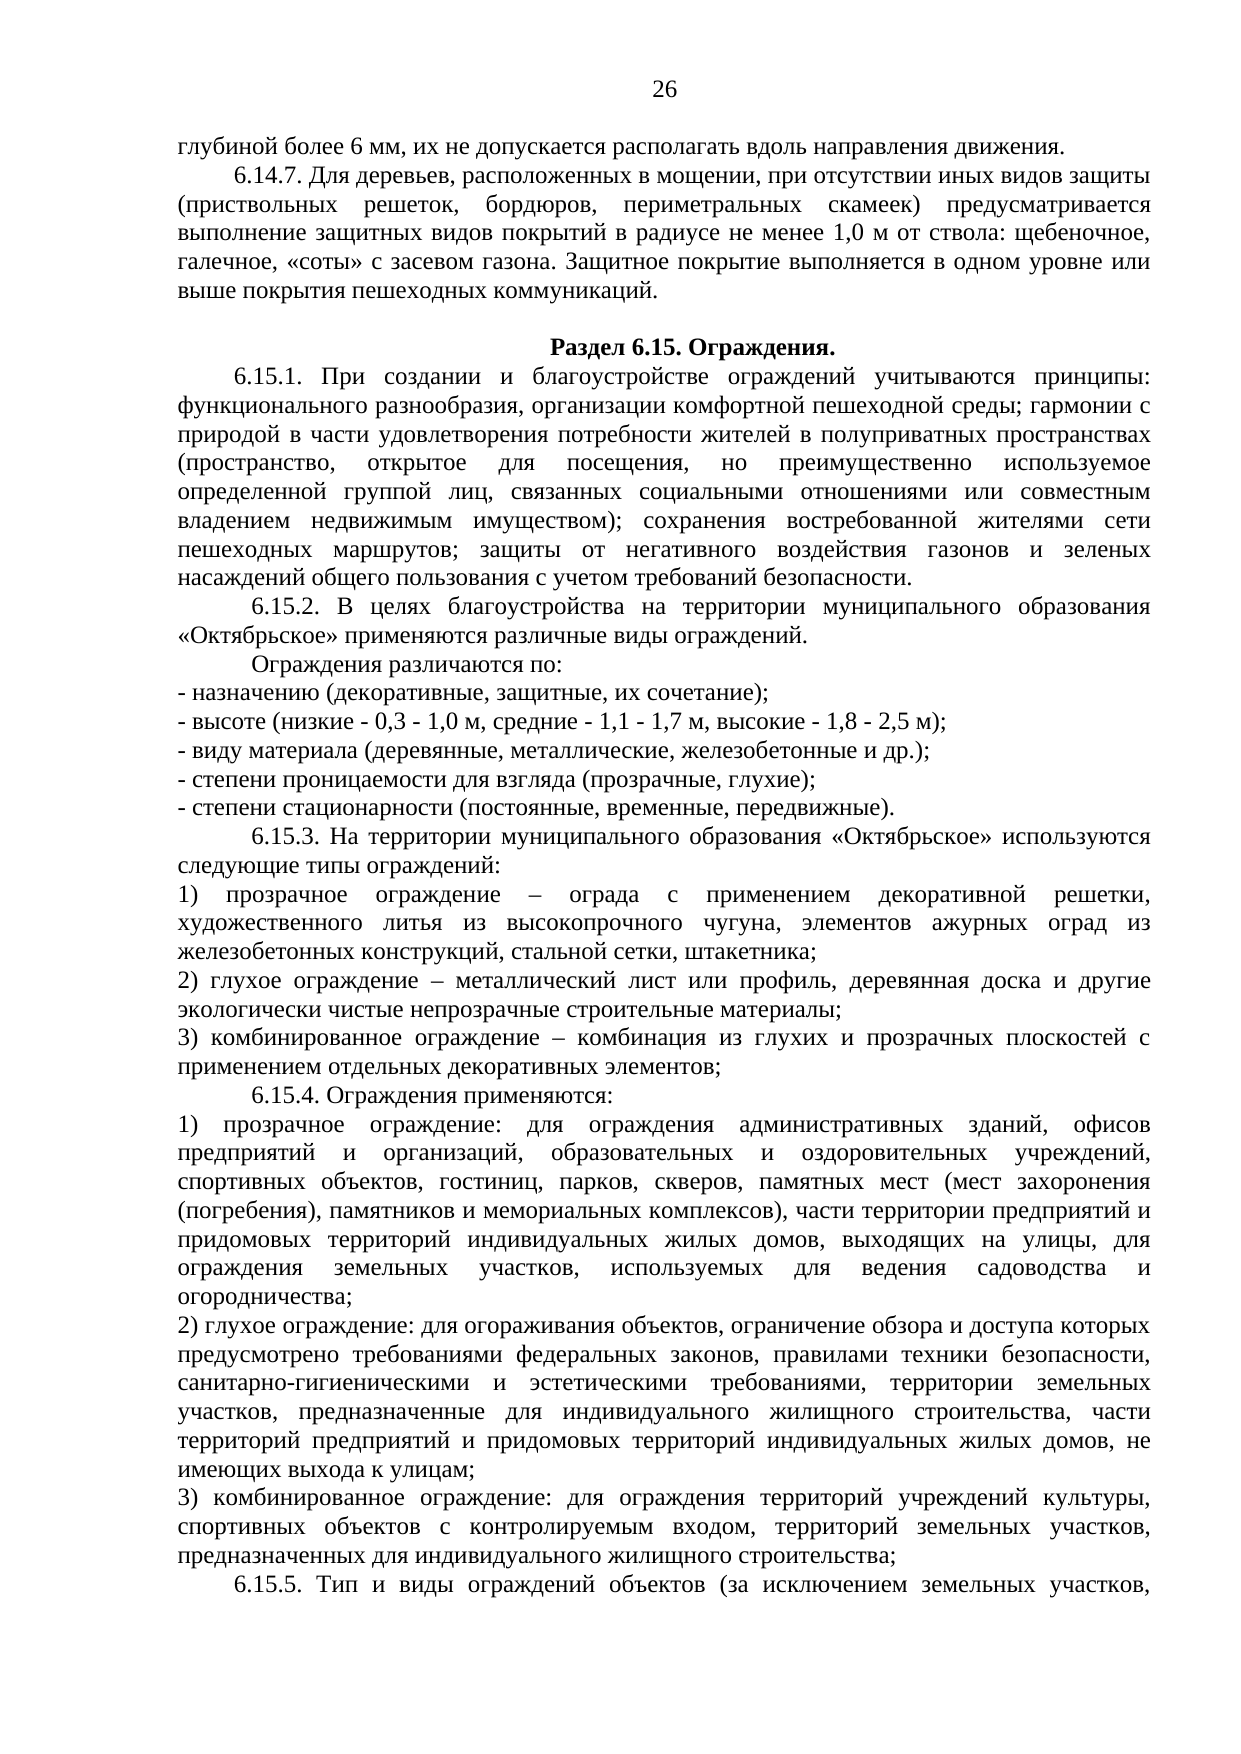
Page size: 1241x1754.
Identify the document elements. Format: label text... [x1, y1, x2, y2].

text - виду материала (деревянные, металлические, железобетонные и др.); [177, 735, 1152, 764]
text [177, 1569, 1152, 1597]
text 6.15.1. При создании и благоустройстве ограждений учитываются принципы: функционального разнообразия, организации комфортной пешеходной среды; гармонии с природой в части удовлетворения потребности жителей в полуприватных пространствах (пространство, открытое для посещения, но преимущественно используемое определенной группой лиц, связанных социальными отношениями или совместным владением недвижимым имуществом); сохранения востребованной жителями сети пешеходных маршрутов; защиты от негативного воздействия газонов и зеленых насаждений общего пользования с учетом требований безопасности. [177, 361, 1152, 591]
text - степени стационарности (постоянные, временные, передвижные). [177, 792, 1152, 821]
text - высоте (низкие - 0,3 - 1,0 м, средние - 1,1 - 1,7 м, высокие - 1,8 - 2,5 м); [177, 706, 1152, 735]
text 1) прозрачное ограждение – ограда с применением декоративной решетки, художественного литья из высокопрочного чугуна, элементов ажурных оград из железобетонных конструкций, стальной сетки, штакетника; [177, 879, 1152, 965]
text 6.15.4. Ограждения применяются: [177, 1080, 1152, 1109]
text - степени проницаемости для взгляда (прозрачные, глухие); [177, 764, 1152, 792]
text 1) прозрачное ограждение: для ограждения административных зданий, офисов предприятий и организаций, образовательных и оздоровительных учреждений, спортивных объектов, гостиниц, парков, скверов, памятных мест (мест захоронения (погребения), памятников и мемориальных комплексов), части территории предприятий и придомовых территорий индивидуальных жилых домов, выходящих на улицы, для ограждения земельных участков, используемых для ведения садоводства и огородничества; [177, 1109, 1152, 1310]
text 6.15.3. На территории муниципального образования «Октябрьское» используются следующие типы ограждений: [177, 821, 1152, 879]
text 2) глухое ограждение – металлический лист или профиль, деревянная доска и другие экологически чистые непрозрачные строительные материалы; [177, 965, 1152, 1022]
text Раздел 6.15. Ограждения. [177, 332, 1152, 361]
text 2) глухое ограждение: для огораживания объектов, ограничение обзора и доступа которых предусмотрено требованиями федеральных законов, правилами техники безопасности, санитарно-гигиеническими и эстетическими требованиями, территории земельных участков, предназначенные для индивидуального жилищного строительства, части территорий предприятий и придомовых территорий индивидуальных жилых домов, не имеющих выхода к улицам; [177, 1310, 1152, 1482]
text 6.15.2. В целях благоустройства на территории муниципального образования «Октябрьское» применяются различные виды ограждений. [177, 591, 1152, 649]
text 6.14.7. Для деревьев, расположенных в мощении, при отсутствии иных видов защиты (приствольных решеток, бордюров, периметральных скамеек) предусматривается выполнение защитных видов покрытий в радиусе не менее 1,0 м от ствола: щебеночное, галечное, «соты» с засевом газона. Защитное покрытие выполняется в одном уровне или выше покрытия пешеходных коммуникаций. [177, 160, 1152, 304]
text 3) комбинированное ограждение: для ограждения территорий учреждений культуры, спортивных объектов с контролируемым входом, территорий земельных участков, предназначенных для индивидуального жилищного строительства; [177, 1482, 1152, 1569]
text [177, 131, 1152, 160]
text Ограждения различаются по: [177, 649, 1152, 677]
text - назначению (декоративные, защитные, их сочетание); [177, 677, 1152, 706]
text 3) комбинированное ограждение – комбинация из глухих и прозрачных плоскостей с применением отдельных декоративных элементов; [177, 1022, 1152, 1080]
